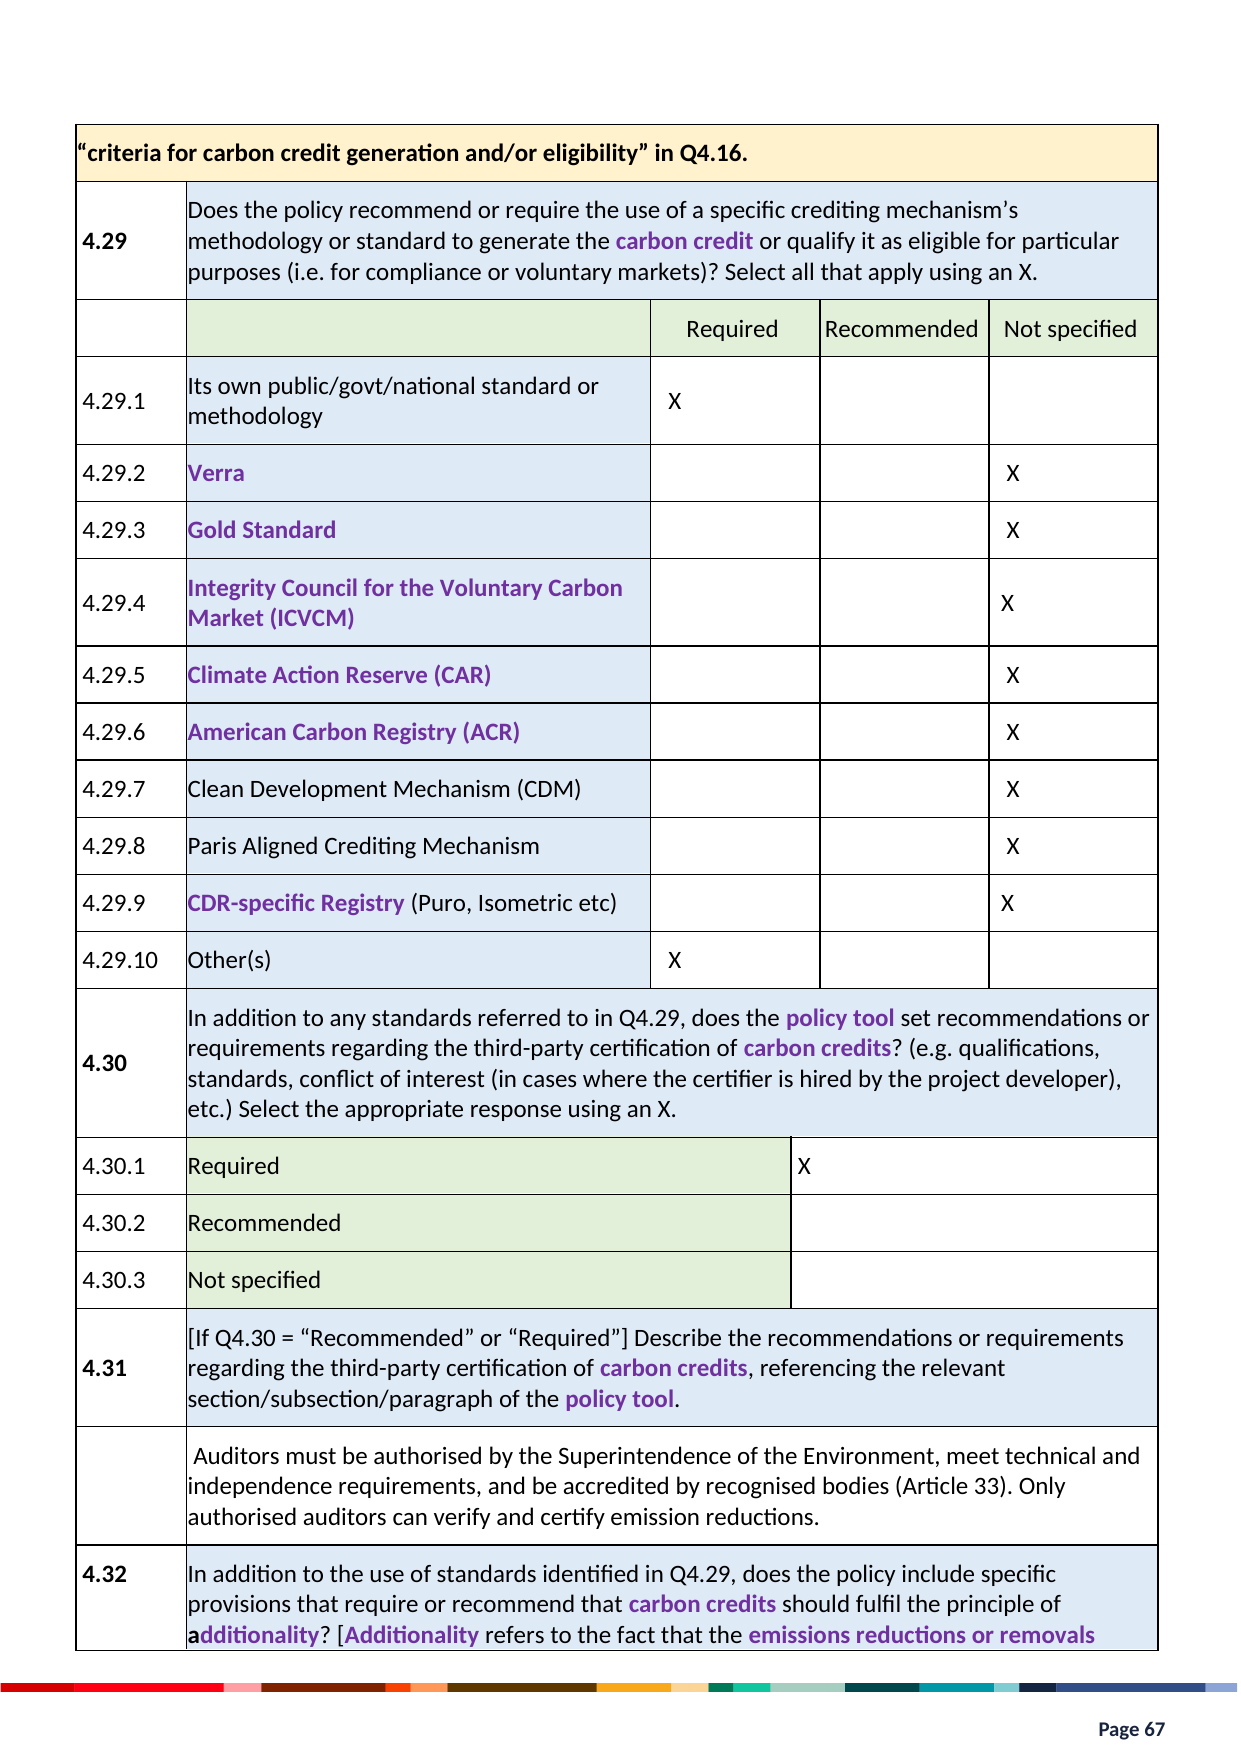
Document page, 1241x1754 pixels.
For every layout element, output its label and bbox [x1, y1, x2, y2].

picture [0, 1683, 1236, 1692]
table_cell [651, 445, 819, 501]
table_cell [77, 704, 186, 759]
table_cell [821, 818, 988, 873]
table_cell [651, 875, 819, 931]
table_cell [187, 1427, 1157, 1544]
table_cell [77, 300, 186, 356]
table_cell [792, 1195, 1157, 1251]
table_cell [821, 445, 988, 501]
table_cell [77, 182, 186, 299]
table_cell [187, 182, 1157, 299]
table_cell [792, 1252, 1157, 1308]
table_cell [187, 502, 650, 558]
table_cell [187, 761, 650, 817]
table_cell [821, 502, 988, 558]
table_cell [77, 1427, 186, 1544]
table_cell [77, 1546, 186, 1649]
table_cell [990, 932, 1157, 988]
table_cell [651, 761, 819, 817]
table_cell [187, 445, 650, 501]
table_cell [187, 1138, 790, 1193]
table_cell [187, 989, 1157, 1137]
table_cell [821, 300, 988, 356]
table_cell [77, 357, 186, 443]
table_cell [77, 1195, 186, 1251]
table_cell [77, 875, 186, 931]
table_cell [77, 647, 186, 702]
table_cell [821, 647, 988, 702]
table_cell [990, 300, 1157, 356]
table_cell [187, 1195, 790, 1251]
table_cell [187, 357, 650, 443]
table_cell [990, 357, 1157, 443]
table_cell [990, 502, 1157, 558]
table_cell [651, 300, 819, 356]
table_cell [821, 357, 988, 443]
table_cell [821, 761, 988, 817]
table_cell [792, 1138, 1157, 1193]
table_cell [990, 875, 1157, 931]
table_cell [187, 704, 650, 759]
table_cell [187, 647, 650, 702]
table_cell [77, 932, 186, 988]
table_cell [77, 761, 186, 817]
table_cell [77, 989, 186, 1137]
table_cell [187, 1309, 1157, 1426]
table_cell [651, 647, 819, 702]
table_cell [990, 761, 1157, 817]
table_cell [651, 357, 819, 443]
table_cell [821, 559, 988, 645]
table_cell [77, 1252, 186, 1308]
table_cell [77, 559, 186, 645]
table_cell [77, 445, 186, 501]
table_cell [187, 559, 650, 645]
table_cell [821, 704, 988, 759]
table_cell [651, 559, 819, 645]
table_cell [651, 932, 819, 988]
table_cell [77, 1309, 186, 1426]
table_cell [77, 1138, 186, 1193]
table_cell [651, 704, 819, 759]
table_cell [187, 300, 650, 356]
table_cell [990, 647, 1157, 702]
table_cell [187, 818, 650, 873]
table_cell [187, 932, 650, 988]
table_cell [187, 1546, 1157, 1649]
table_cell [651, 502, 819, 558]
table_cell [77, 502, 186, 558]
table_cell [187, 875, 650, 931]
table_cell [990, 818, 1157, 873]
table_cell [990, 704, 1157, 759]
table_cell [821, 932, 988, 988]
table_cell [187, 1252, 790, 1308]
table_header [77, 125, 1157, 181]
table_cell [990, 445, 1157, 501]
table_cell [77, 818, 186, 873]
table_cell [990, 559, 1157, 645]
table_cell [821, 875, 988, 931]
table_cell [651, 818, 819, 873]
